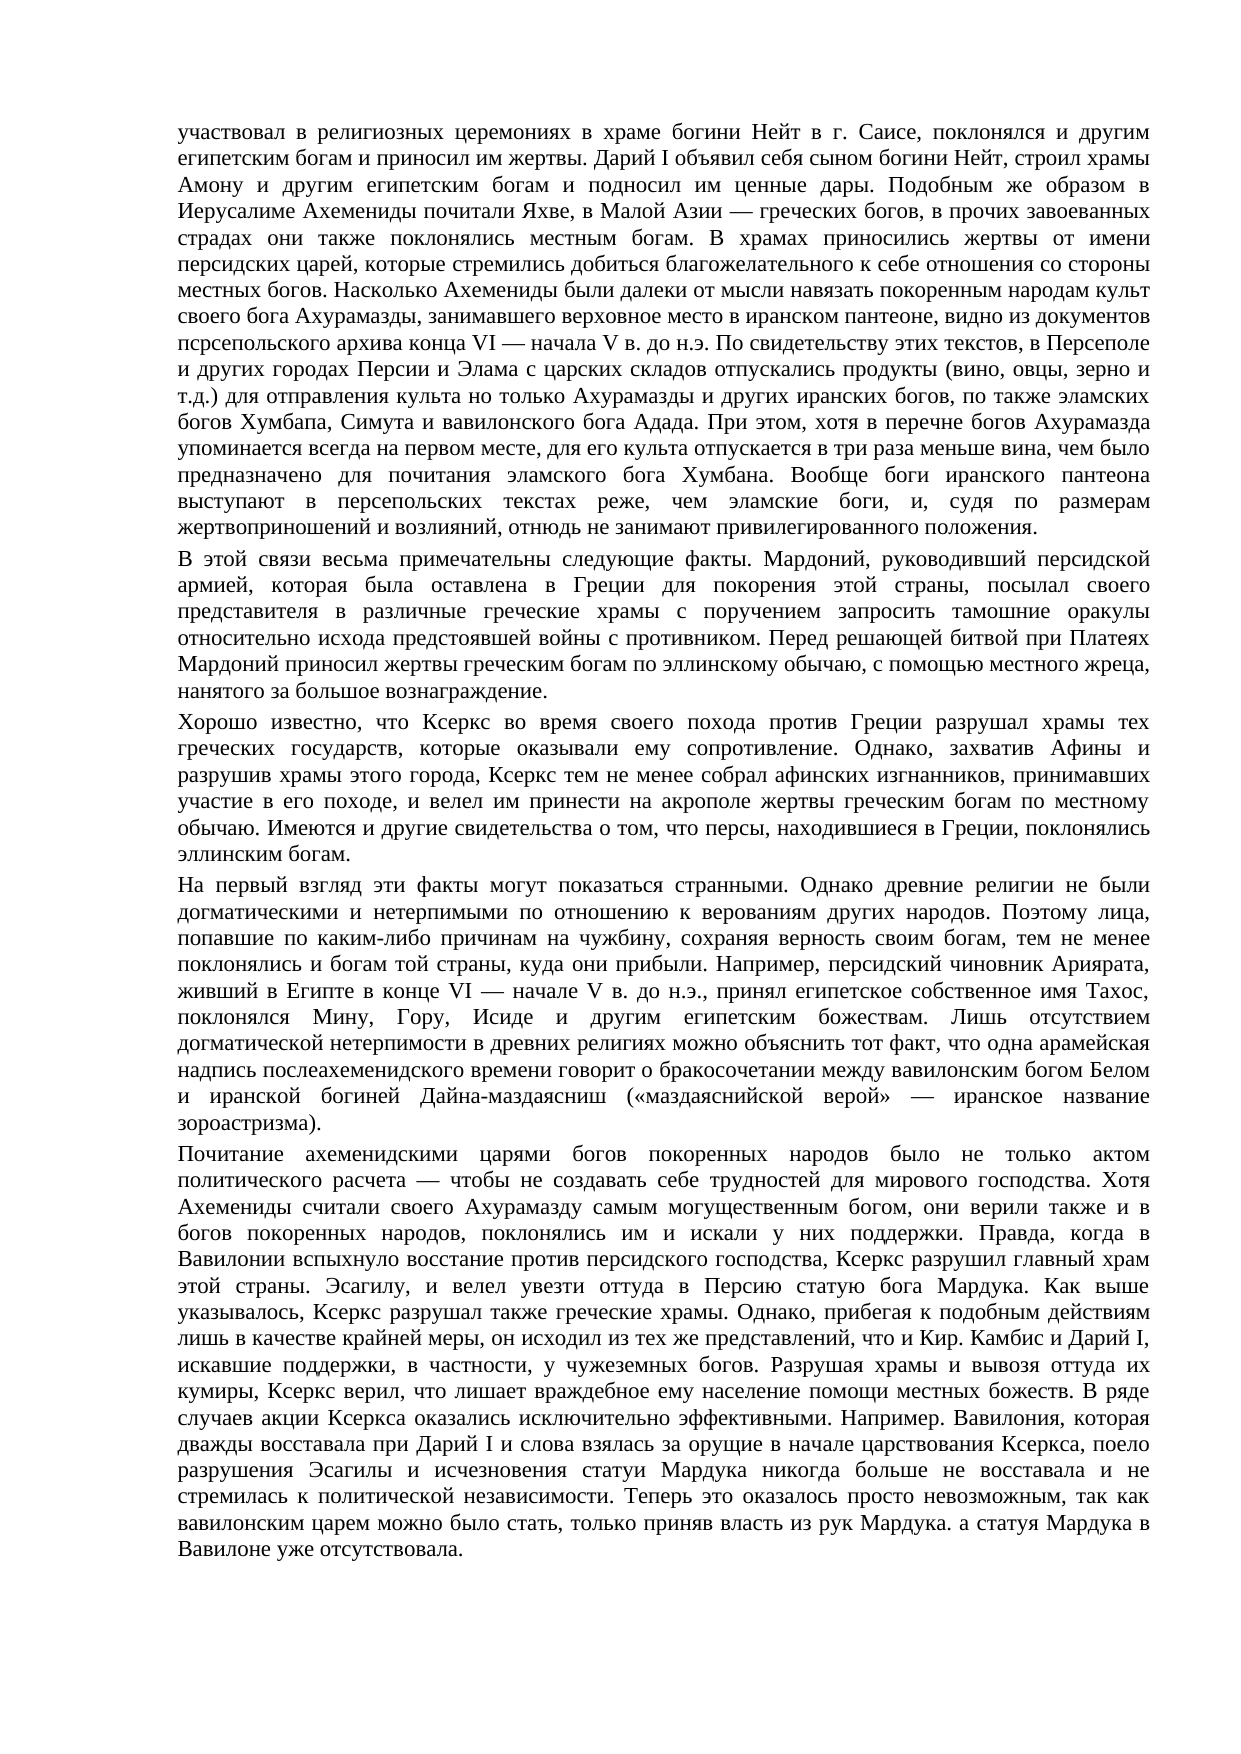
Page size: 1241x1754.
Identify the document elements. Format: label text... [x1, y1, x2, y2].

text Хорошо известно, что Ксеркс во время своего похода против Греции разрушал храмы тех греческих государств, которые оказывали ему сопротивление. Однако, захватив Афины и разрушив храмы этого города, Ксеркс тем не менее собрал афинских изгнанников, принимавших участие в его походе, и велел им принести на акрополе жертвы греческим богам по местному обычаю. Имеются и другие свидетельства о том, что персы, находившиеся в Греции, поклонялись эллинским богам. [177, 708, 1152, 866]
text На первый взгляд эти факты могут показаться странными. Однако древние религии не были догматическими и нетерпимыми по отношению к верованиям других народов. Поэтому лица, попавшие по каким-либо причинам на чужбину, сохраняя верность своим богам, тем не менее поклонялись и богам той страны, куда они прибыли. Например, персидский чиновник Ариярата, живший в Египте в конце VI — начале V в. до н.э., принял египетское собственное имя Тахос, поклонялся Мину, Гору, Исиде и другим египетским божествам. Лишь отсутствием догматической нетерпимости в древних религиях можно объяснить тот факт, что одна арамейская надпись послеахеменидского времени говорит о бракосочетании между вавилонским богом Белом и иранской богиней Дайна-маздаясниш («маздаяснийской верой» — иранское название зороастризма). [177, 871, 1152, 1135]
text В этой связи весьма примечательны следующие факты. Mapдоний, руководивший персидской армией, которая была оставлена в Греции для покорения этой страны, посылал своего представителя в различные греческие храмы с поручением запросить тамошние оракулы относительно исхода предстоявшей войны с противником. Перед решающей битвой при Платеях Mapдоний приносил жертвы греческим богам по эллинскому обычаю, с помощью местного жреца, нанятого за большое вознаграждение. [177, 545, 1152, 703]
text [177, 118, 1152, 540]
text Почитание ахеменидскими царями богов покоренных народов было не только актом политического расчета — чтобы не создавать себе трудностей для мирового господства. Хотя Ахемениды считали своего Ахурамазду самым могущественным богом, они верили также и в богов покоренных народов, поклонялись им и искали у них поддержки. Правда, когда в Вавилонии вспыхнуло восстание против персидского господства, Ксеркс разрушил главный храм этой страны. Эсагилу, и велел увезти оттуда в Персию статую бога Мардука. Как выше указывалось, Ксеркс разрушал также греческие храмы. Однако, прибегая к подобным действиям лишь в качестве крайней меры, он исходил из тех же представлений, что и Кир. Камбис и Дарий I, искавшие поддержки, в частности, у чужеземных богов. Разрушая храмы и вывозя оттуда их кумиры, Ксеркс верил, что лишает враждебное ему население помощи местных божеств. В ряде случаев акции Ксеркса оказались исключительно эффективными. Например. Вавилония, которая дважды восставала при Дарий I и слова взялась за орущие в начале царствования Ксеркса, поело разрушения Эсагилы и исчезновения статуи Мардука никогда больше не восставала и не стремилась к политической независимости. Теперь это оказалось просто невозможным, так как вавилонским царем можно было стать, только приняв власть из рук Мардука. а статуя Мардука в Вавилоне уже отсутствовала. [177, 1140, 1152, 1562]
